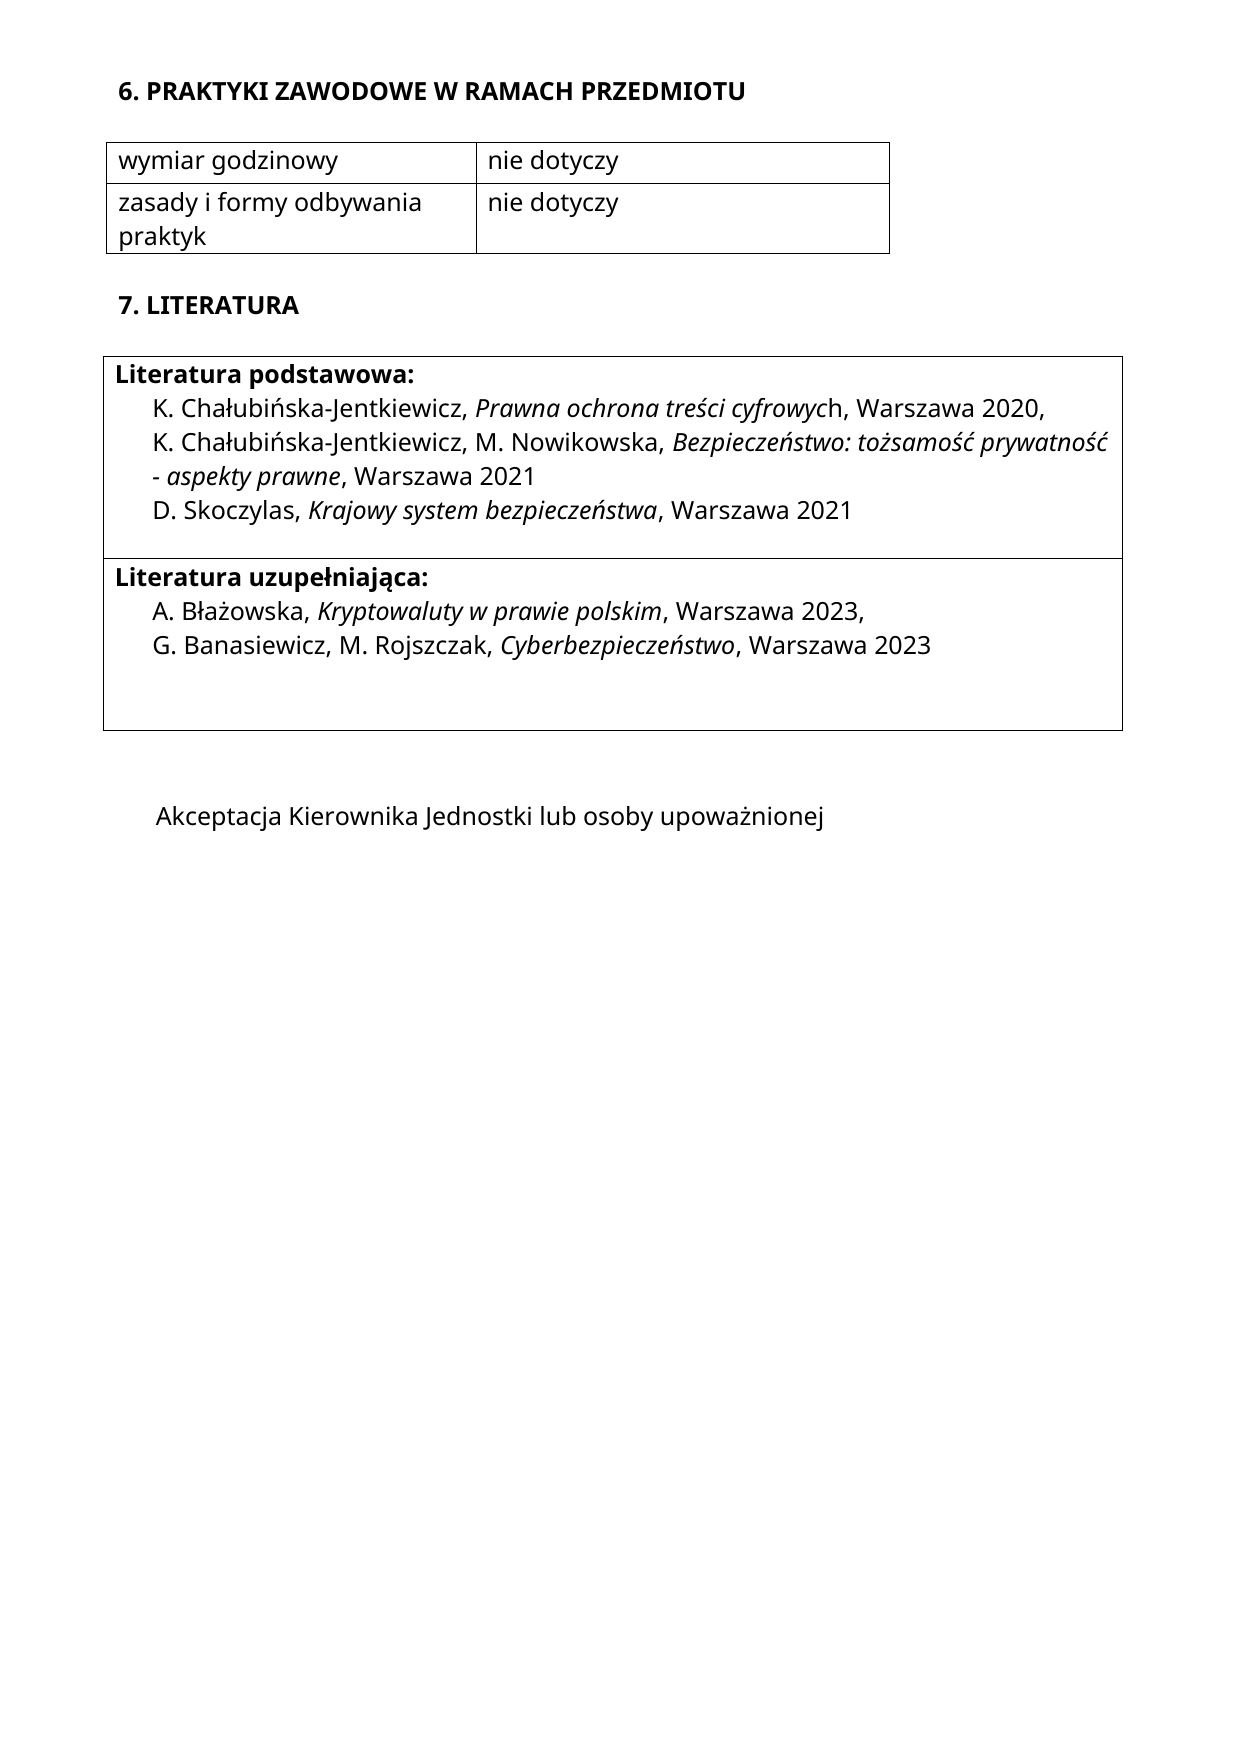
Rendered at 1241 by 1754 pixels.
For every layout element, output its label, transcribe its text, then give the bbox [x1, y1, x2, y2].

table_header Literatura podstawowa: K. Chałubińska-Jentkiewicz, Prawna ochrona treści cyfrowych, Warszawa 2020, K. Chałubińska-Jentkiewicz, M. Nowikowska, Bezpieczeństwo: tożsamość prywatność - aspekty prawne, Warszawa 2021 D. Skoczylas, Krajowy system bezpieczeństwa, Warszawa 2021 [104, 357, 1122, 558]
table_header nie dotyczy [477, 143, 889, 183]
text 7. LITERATURA [118, 288, 1122, 322]
table_header wymiar godzinowy [107, 143, 476, 183]
text 6. PRAKTYKI ZAWODOWE W RAMACH PRZEDMIOTU [118, 74, 1122, 108]
table_cell nie dotyczy [477, 184, 889, 252]
table_cell Literatura uzupełniająca: A. Błażowska, Kryptowaluty w prawie polskim, Warszawa 2023, G. Banasiewicz, M. Rojszczak, Cyberbezpieczeństwo, Warszawa 2023 [104, 559, 1122, 730]
text Akceptacja Kierownika Jednostki lub osoby upoważnionej [156, 799, 1122, 833]
table_cell zasady i formy odbywania praktyk [107, 184, 476, 252]
